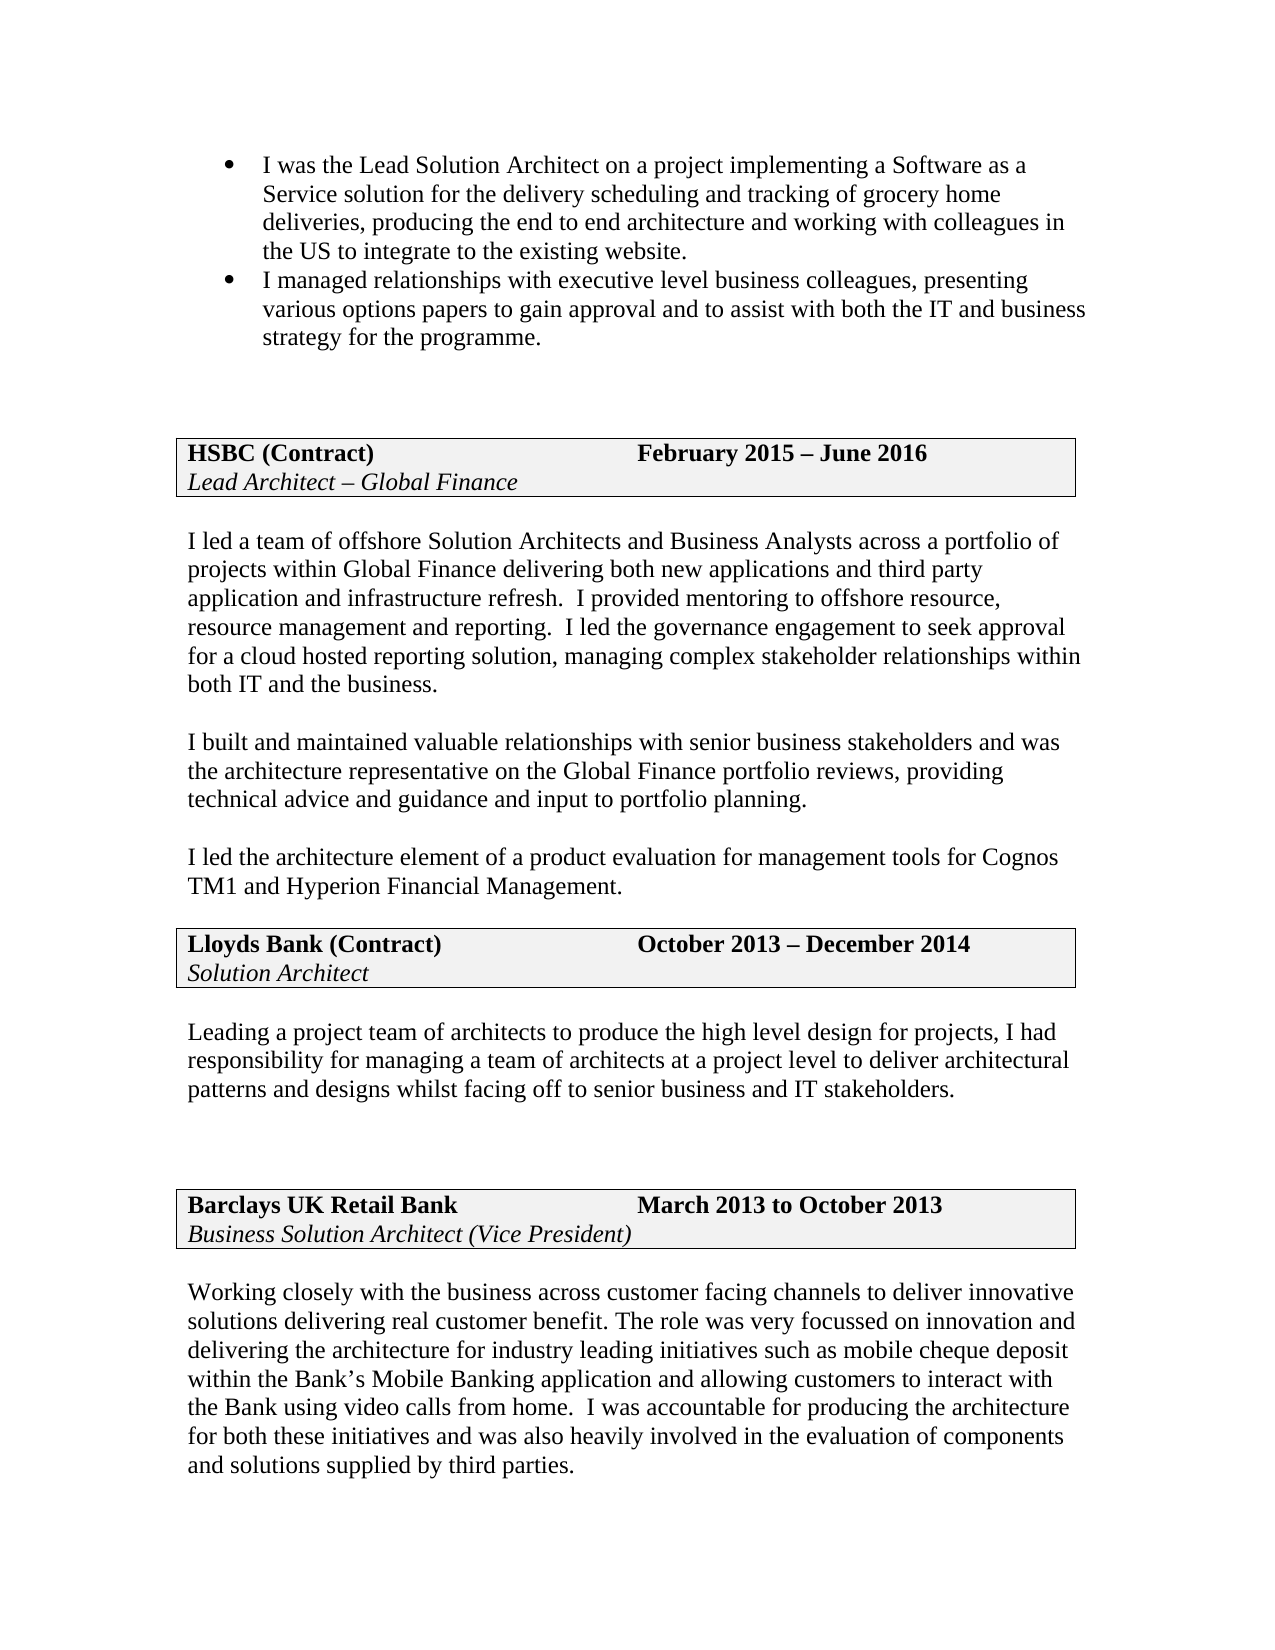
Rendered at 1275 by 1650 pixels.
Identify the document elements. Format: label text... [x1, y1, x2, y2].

table_header February 2015 – June 2016 [626, 439, 1075, 467]
table_header Barclays UK Retail Bank [177, 1190, 626, 1219]
table_cell Business Solution Architect (Vice President) [177, 1219, 1075, 1248]
text I led the architecture element of a product evaluation for management tools for Cognos TM1 and Hyperion Financial Management. [187, 842, 1087, 899]
text I led a team of offshore Solution Architects and Business Analysts across a portfolio of projects within Global Finance delivering both new applications and third party application and infrastructure refresh. I provided mentoring to offshore resource, resource management and reporting. I led the governance engagement to seek approval for a cloud hosted reporting solution, managing complex stakeholder relationships within both IT and the business. [187, 526, 1087, 698]
table_header October 2013 – December 2014 [626, 929, 1075, 958]
text I built and maintained valuable relationships with senior business stakeholders and was the architecture representative on the Global Finance portfolio reviews, providing technical advice and guidance and input to portfolio planning. [187, 727, 1087, 813]
text Leading a project team of architects to produce the high level design for projects, I had responsibility for managing a team of architects at a project level to deliver architectural patterns and designs whilst facing off to senior business and IT stakeholders. [187, 1017, 1087, 1103]
table_cell Solution Architect [177, 958, 1075, 987]
table_header March 2013 to October 2013 [626, 1190, 1075, 1219]
table_header HSBC (Contract) [177, 439, 626, 467]
text Working closely with the business across customer facing channels to deliver innovative solutions delivering real customer benefit. The role was very focussed on innovation and delivering the architecture for industry leading initiatives such as mobile cheque deposit within the Bank’s Mobile Banking application and allowing customers to interact with the Bank using video calls from home. I was accountable for producing the architecture for both these initiatives and was also heavily involved in the evaluation of components and solutions supplied by third parties. [187, 1277, 1087, 1479]
list I managed relationships with executive level business colleagues, presenting various options papers to gain approval and to assist with both the IT and business strategy for the programme. [225, 265, 1087, 351]
table_header Lloyds Bank (Contract) [177, 929, 626, 958]
list I was the Lead Solution Architect on a project implementing a Software as a Service solution for the delivery scheduling and tracking of grocery home deliveries, producing the end to end architecture and working with colleagues in the US to integrate to the existing website. [225, 150, 1087, 265]
table_cell Lead Architect – Global Finance [177, 467, 1075, 496]
